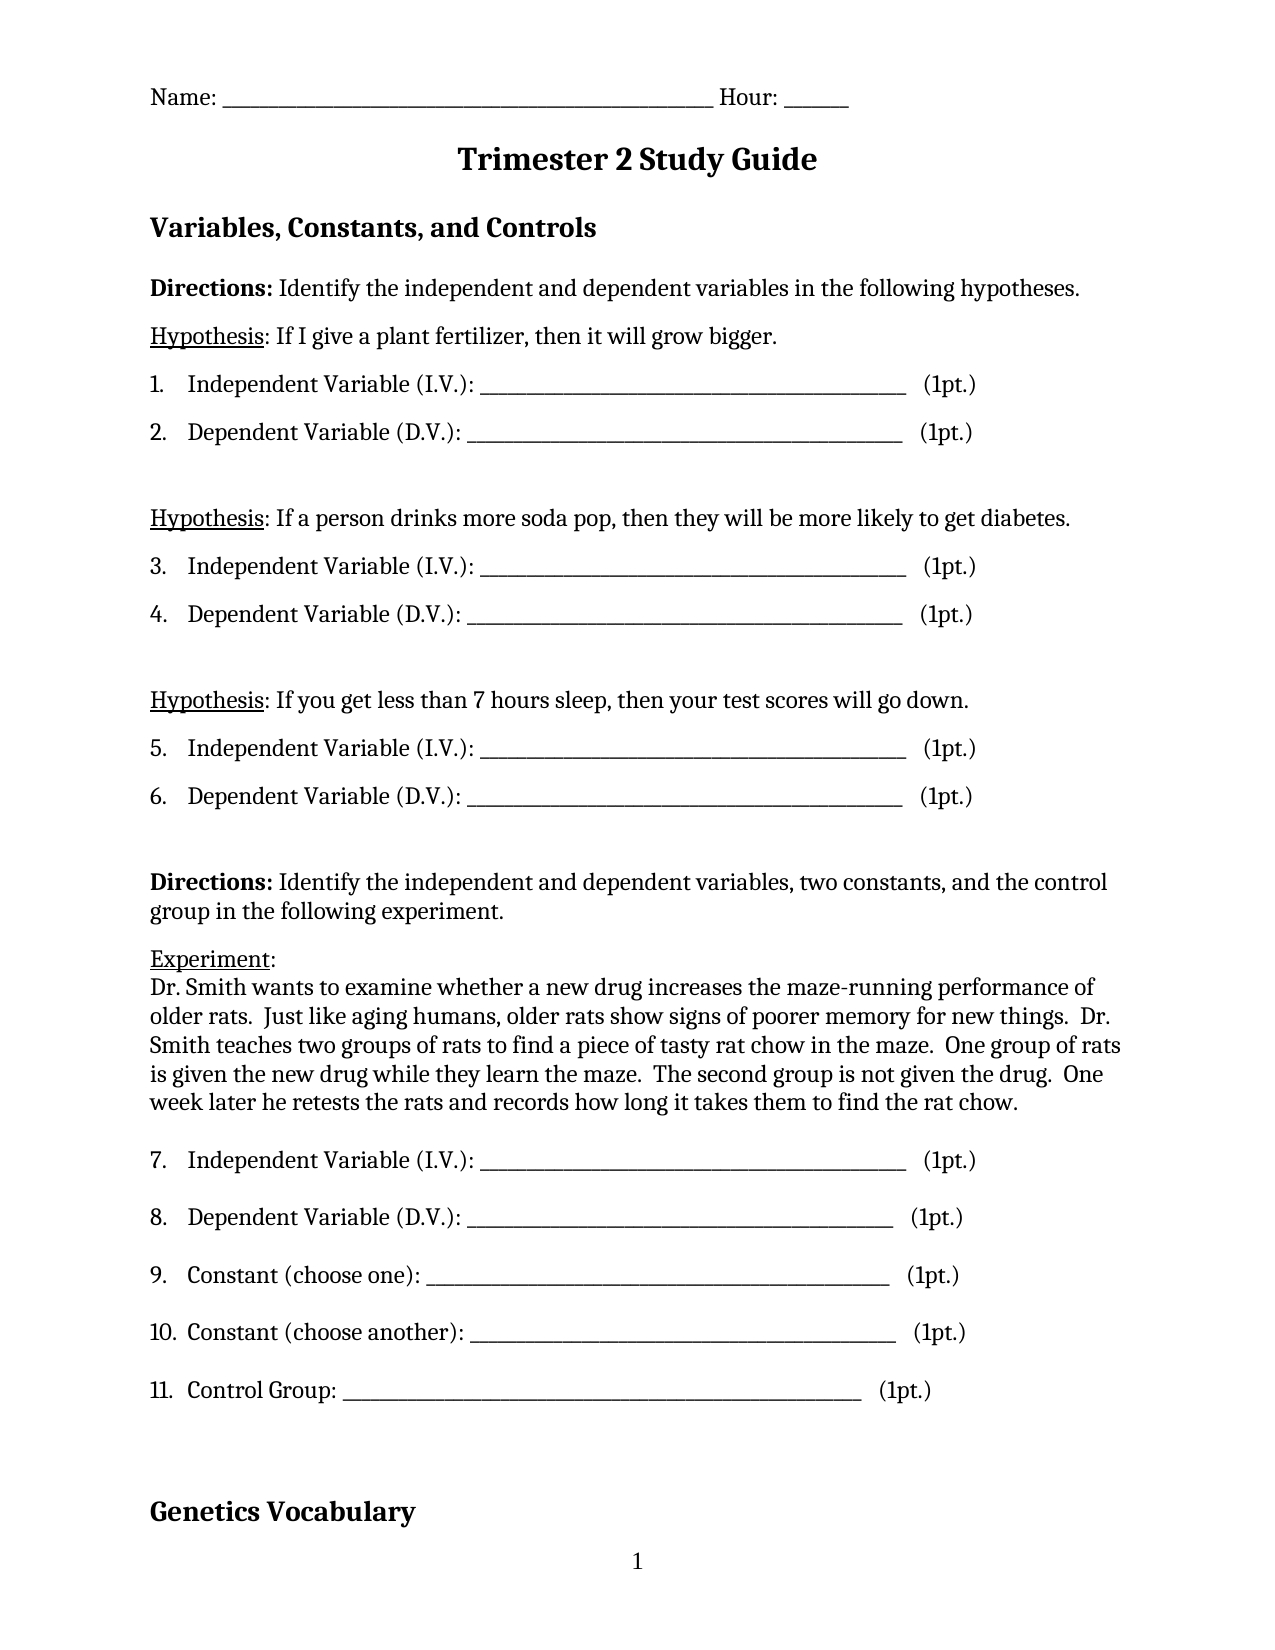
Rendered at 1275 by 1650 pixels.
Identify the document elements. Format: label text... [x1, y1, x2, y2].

list Control Group: ________________________________________________________ (1pt.) [150, 1376, 1125, 1404]
list Independent Variable (I.V.): ______________________________________________ (1pt.) [150, 552, 1125, 580]
text Directions: Identify the independent and dependent variables, two constants, and the control group in the following experiment. [150, 868, 1125, 925]
list Dependent Variable (D.V.): _______________________________________________ (1pt.) [150, 782, 1125, 810]
list Constant (choose another): ______________________________________________ (1pt.) [150, 1318, 1125, 1347]
text Hypothesis: If a person drinks more soda pop, then they will be more likely to get diabetes. [150, 504, 1125, 532]
text Experiment: [150, 944, 1125, 973]
list Constant (choose one): __________________________________________________ (1pt.) [150, 1261, 1125, 1289]
list Dependent Variable (D.V.): _______________________________________________ (1pt.) [150, 417, 1125, 446]
list Independent Variable (I.V.): ______________________________________________ (1pt.) [150, 369, 1125, 398]
text Name: _____________________________________________________ Hour: _______ [150, 82, 1125, 111]
text Dr. Smith wants to examine whether a new drug increases the maze-running performance of older rats. Just like aging humans, older rats show signs of poorer memory for new things. Dr. Smith teaches two groups of rats to find a piece of tasty rat chow in the maze. One group of rats is given the new drug while they learn the maze. The second group is not given the drug. One week later he retests the rats and records how long it takes them to find the rat chow. [150, 973, 1125, 1117]
text Hypothesis: If you get less than 7 hours sleep, then your test scores will go down. [150, 686, 1125, 714]
text Genetics Vocabulary [150, 1495, 1125, 1528]
text Trimester 2 Study Guide [150, 140, 1125, 178]
text Hypothesis: If I give a plant fertilizer, then it will grow bigger. [150, 322, 1125, 350]
list Dependent Variable (D.V.): ______________________________________________ (1pt.) [150, 1203, 1125, 1232]
list Independent Variable (I.V.): ______________________________________________ (1pt.) [150, 1146, 1125, 1174]
text Directions: Identify the independent and dependent variables in the following hypotheses. [150, 274, 1125, 302]
text Variables, Constants, and Controls [150, 211, 1125, 245]
list Dependent Variable (D.V.): _______________________________________________ (1pt.) [150, 599, 1125, 628]
list Independent Variable (I.V.): ______________________________________________ (1pt.) [150, 734, 1125, 762]
